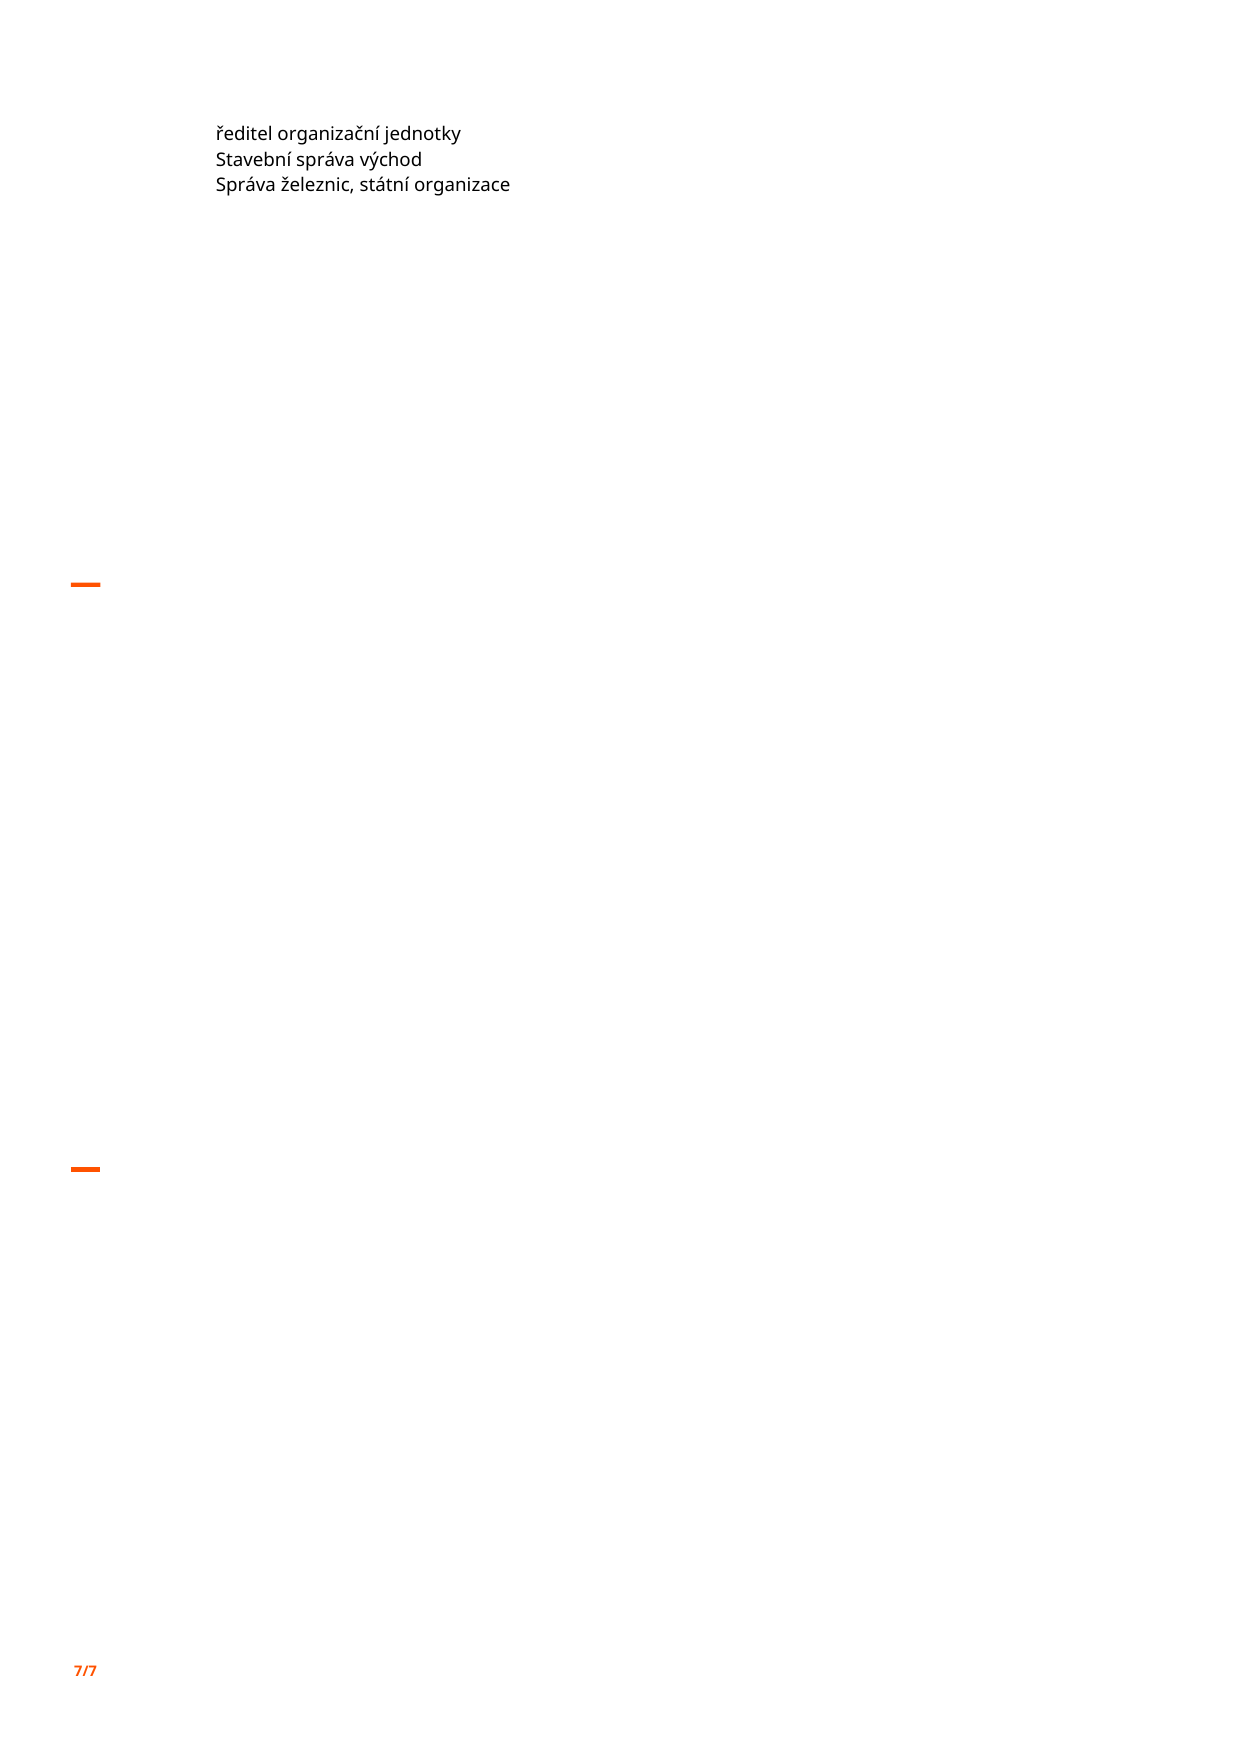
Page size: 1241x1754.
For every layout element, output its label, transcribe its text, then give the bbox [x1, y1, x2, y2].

text Správa železnic, státní organizace [216, 172, 1122, 197]
text ředitel organizační jednotky [216, 121, 1122, 146]
text Stavební správa východ [216, 146, 1122, 172]
